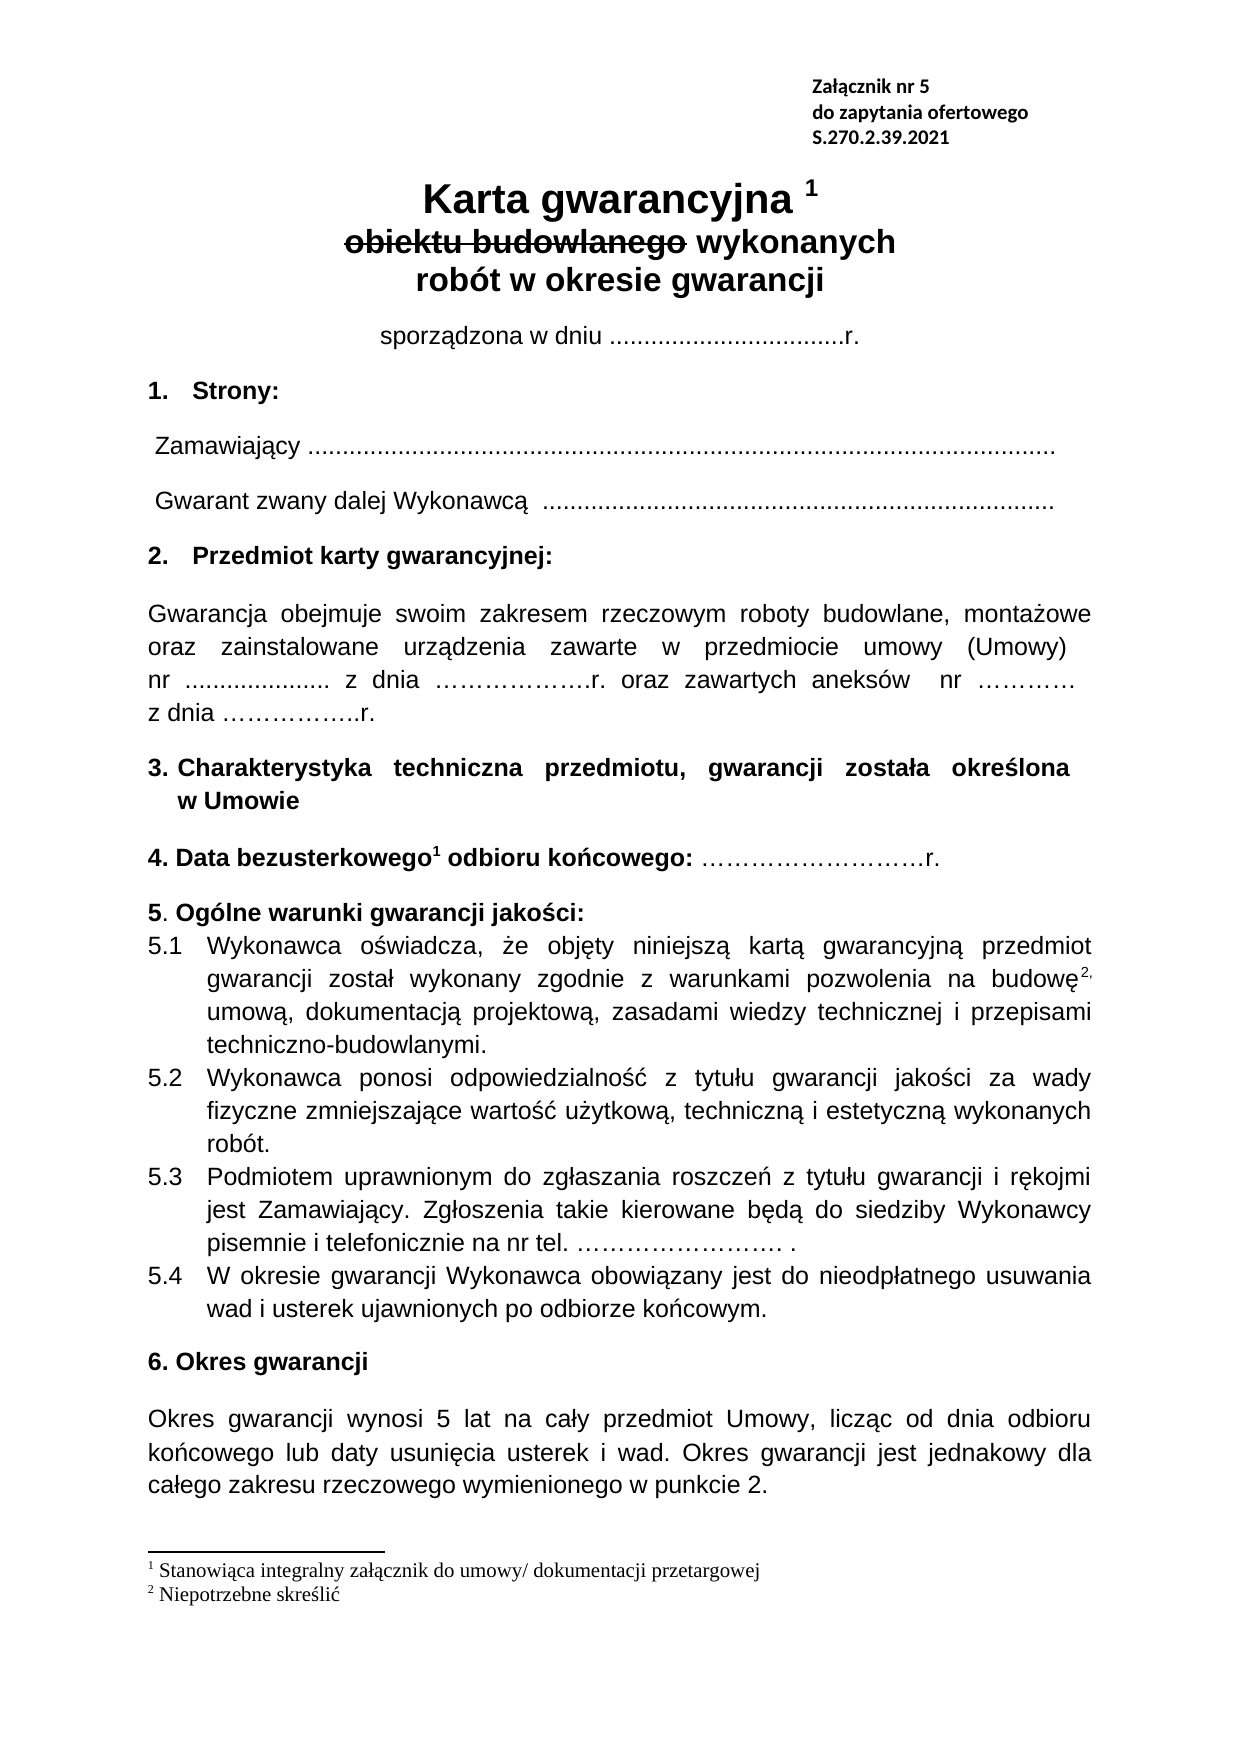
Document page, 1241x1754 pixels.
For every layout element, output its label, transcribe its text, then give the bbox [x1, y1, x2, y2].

text 5.1 Wykonawca oświadcza, że objęty niniejszą kartą gwarancyjną przedmiot gwarancji został wykonany zgodnie z warunkami pozwolenia na budowę, umową, dokumentacją projektową, zasadami wiedzy technicznej i przepisami techniczno-budowlanymi. [148, 931, 1093, 1059]
title obiektu budowlanego wykonanych robót w okresie gwarancji [148, 222, 1093, 299]
text Karta gwarancyjna [148, 174, 1093, 222]
text 5.3 Podmiotem uprawnionym do zgłaszania roszczeń z tytułu gwarancji i rękojmi jest Zamawiający. Zgłoszenia takie kierowane będą do siedziby Wykonawcy pisemnie i telefonicznie na nr tel. ……………………. . [148, 1162, 1093, 1257]
list Strony: [148, 376, 1093, 404]
text sporządzona w dniu ..................................r. [148, 321, 1093, 349]
text 5.2 Wykonawca ponosi odpowiedzialność z tytułu gwarancji jakości za wady fizyczne zmniejszające wartość użytkową, techniczną i estetyczną wykonanych robót. [148, 1063, 1093, 1158]
text 5.4 W okresie gwarancji Wykonawca obowiązany jest do nieodpłatnego usuwania wad i usterek ujawnionych po odbiorze końcowym. [148, 1261, 1093, 1323]
list Charakterystyka techniczna przedmiotu, gwarancji została określona w Umowie [148, 753, 1093, 815]
text Okres gwarancji wynosi 5 lat na cały przedmiot Umowy, licząc od dnia odbioru końcowego lub daty usunięcia usterek i wad. Okres gwarancji jest jednakowy dla całego zakresu rzeczowego wymienionego w punkcie 2. [148, 1404, 1093, 1499]
list Przedmiot karty gwarancyjnej: [148, 541, 1093, 569]
text 4. Data bezusterkowego1 odbioru końcowego: ………………………r. [148, 843, 1093, 872]
text Gwarant zwany dalej Wykonawcą .......................................................................... [148, 486, 1093, 514]
text Gwarancja obejmuje swoim zakresem rzeczowym roboty budowlane, montażowe oraz zainstalowane urządzenia zawarte w przedmiocie umowy (Umowy) nr ..................... z dnia ……………….r. oraz zawartych aneksów nr ………… z dnia ……………..r. [148, 599, 1093, 727]
subtitle 5. Ogólne warunki gwarancji jakości: [148, 898, 1093, 927]
text Zamawiający ............................................................................................................ [148, 431, 1093, 459]
text 6. Okres gwarancji [148, 1346, 1093, 1375]
